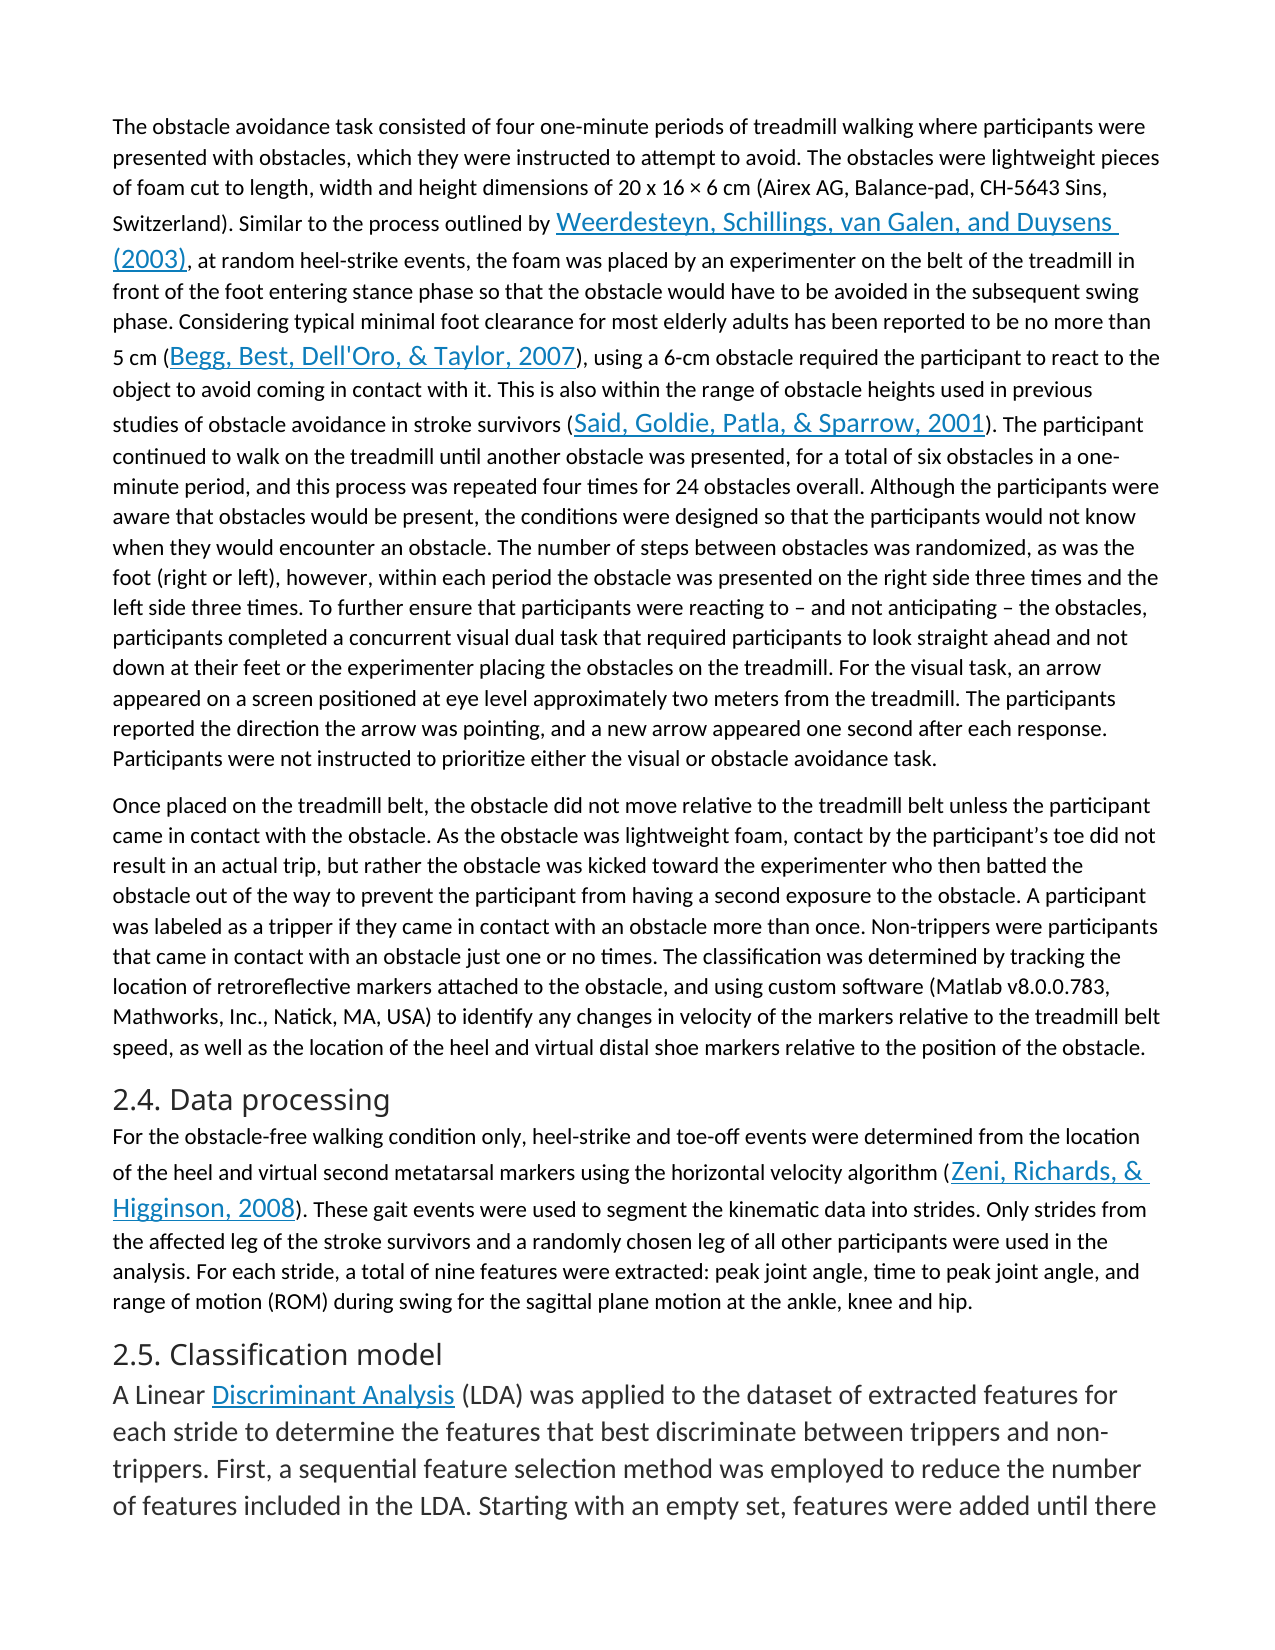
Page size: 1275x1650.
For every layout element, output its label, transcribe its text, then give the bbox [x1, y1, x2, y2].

subtitle 2.4. Data processing [112, 1079, 1162, 1119]
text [112, 1377, 1162, 1522]
text For the obstacle-free walking condition only, heel-strike and toe-off events were determined from the location of the heel and virtual second metatarsal markers using the horizontal velocity algorithm (Zeni, Richards, & Higginson, 2008). These gait events were used to segment the kinematic data into strides. Only strides from the affected leg of the stroke survivors and a randomly chosen leg of all other participants were used in the analysis. For each stride, a total of nine features were extracted: peak joint angle, time to peak joint angle, and range of motion (ROM) during swing for the sagittal plane motion at the ankle, knee and hip. [112, 1122, 1162, 1315]
text The obstacle avoidance task consisted of four one-minute periods of treadmill walking where participants were presented with obstacles, which they were instructed to attempt to avoid. The obstacles were lightweight pieces of foam cut to length, width and height dimensions of 20 x 16 × 6 cm (Airex AG, Balance-pad, CH-5643 Sins, Switzerland). Similar to the process outlined by Weerdesteyn, Schillings, van Galen, and Duysens (2003), at random heel-strike events, the foam was placed by an experimenter on the belt of the treadmill in front of the foot entering stance phase so that the obstacle would have to be avoided in the subsequent swing phase. Considering typical minimal foot clearance for most elderly adults has been reported to be no more than 5 cm (Begg, Best, Dell'Oro, & Taylor, 2007), using a 6-cm obstacle required the participant to react to the object to avoid coming in contact with it. This is also within the range of obstacle heights used in previous studies of obstacle avoidance in stroke survivors (Said, Goldie, Patla, & Sparrow, 2001). The participant continued to walk on the treadmill until another obstacle was presented, for a total of six obstacles in a one-minute period, and this process was repeated four times for 24 obstacles overall. Although the participants were aware that obstacles would be present, the conditions were designed so that the participants would not know when they would encounter an obstacle. The number of steps between obstacles was randomized, as was the foot (right or left), however, within each period the obstacle was presented on the right side three times and the left side three times. To further ensure that participants were reacting to – and not anticipating – the obstacles, participants completed a concurrent visual dual task that required participants to look straight ahead and not down at their feet or the experimenter placing the obstacles on the treadmill. For the visual task, an arrow appeared on a screen positioned at eye level approximately two meters from the treadmill. The participants reported the direction the arrow was pointing, and a new arrow appeared one second after each response. Participants were not instructed to prioritize either the visual or obstacle avoidance task. [112, 112, 1162, 772]
text Once placed on the treadmill belt, the obstacle did not move relative to the treadmill belt unless the participant came in contact with the obstacle. As the obstacle was lightweight foam, contact by the participant’s toe did not result in an actual trip, but rather the obstacle was kicked toward the experimenter who then batted the obstacle out of the way to prevent the participant from having a second exposure to the obstacle. A participant was labeled as a tripper if they came in contact with an obstacle more than once. Non-trippers were participants that came in contact with an obstacle just one or no times. The classification was determined by tracking the location of retroreflective markers attached to the obstacle, and using custom software (Matlab v8.0.0.783, Mathworks, Inc., Natick, MA, USA) to identify any changes in velocity of the markers relative to the treadmill belt speed, as well as the location of the heel and virtual distal shoe markers relative to the position of the obstacle. [112, 791, 1162, 1061]
subtitle 2.5. Classification model [112, 1334, 1162, 1374]
